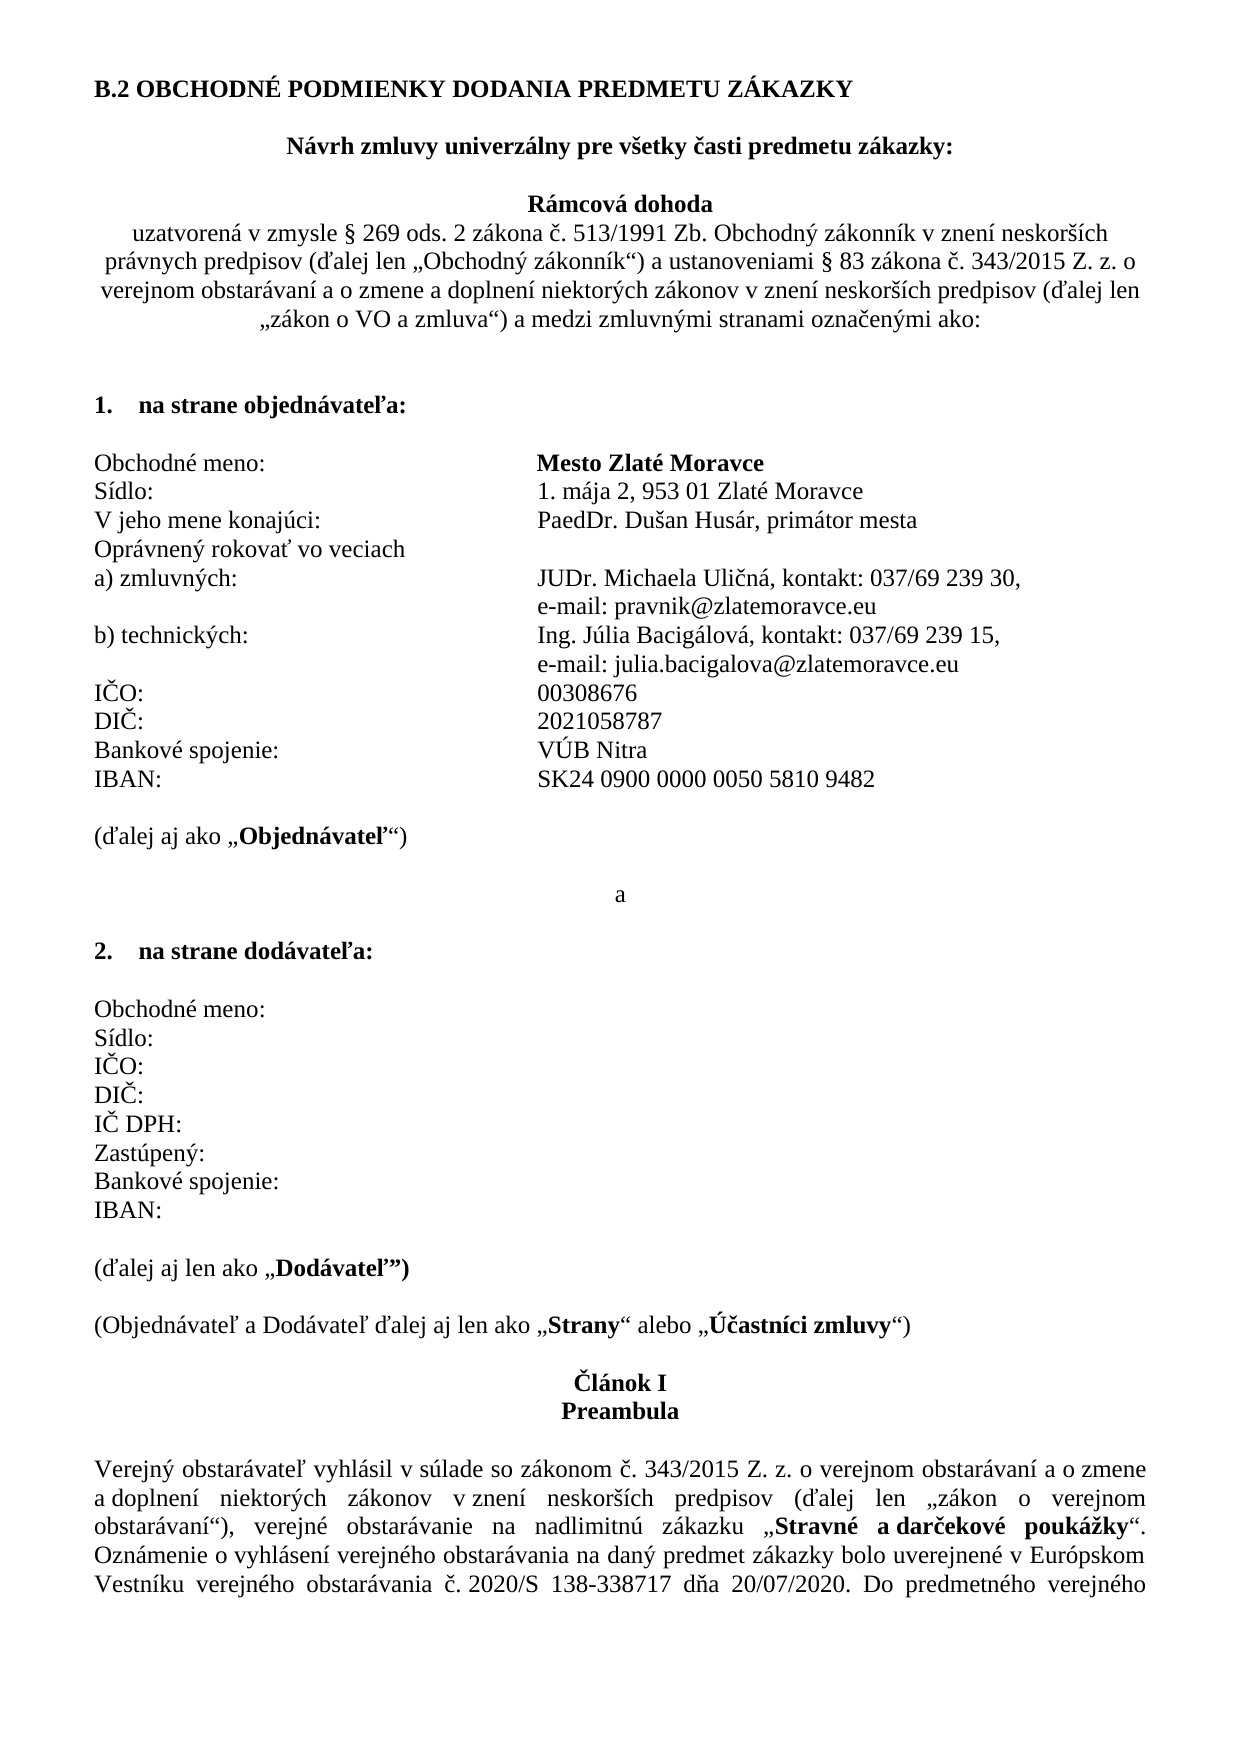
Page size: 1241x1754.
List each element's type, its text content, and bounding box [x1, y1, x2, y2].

text uzatvorená v zmysle § 269 ods. 2 zákona č. 513/1991 Zb. Obchodný zákonník v znení neskorších právnych predpisov (ďalej len „Obchodný zákonník“) a ustanoveniami § 83 zákona č. 343/2015 Z. z. o verejnom obstarávaní a o zmene a doplnení niektorých zákonov v znení neskorších predpisov (ďalej len „zákon o VO a zmluva“) a medzi zmluvnými stranami označenými ako: [94, 218, 1146, 333]
text V jeho mene konajúci: PaedDr. Dušan Husár, primátor mesta [94, 505, 1146, 534]
text (Objednávateľ a Dodávateľ ďalej aj len ako „Strany“ alebo „Účastníci zmluvy“) [94, 1310, 1146, 1339]
text a [94, 879, 1146, 908]
text a) zmluvných: JUDr. Michaela Uličná, kontakt: 037/69 239 30, [94, 563, 1146, 591]
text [94, 1454, 1146, 1598]
text Rámcová dohoda [94, 189, 1146, 218]
text (ďalej aj ako „Objednávateľ“) [94, 821, 1146, 850]
text Článok I [94, 1368, 1146, 1396]
text Preambula [94, 1396, 1146, 1425]
text Oprávnený rokovať vo veciach [94, 534, 1146, 563]
text B.2 OBCHODNÉ PODMIENKY DODANIA PREDMETU ZÁKAZKY [94, 74, 1146, 103]
text Sídlo: 1. mája 2, 953 01 Zlaté Moravce [94, 476, 1146, 505]
text (ďalej aj len ako „Dodávateľ”) [94, 1253, 1146, 1281]
text IČO: 00308676 [94, 678, 1146, 706]
text IČO: [94, 1051, 1146, 1080]
text IBAN: SK24 0900 0000 0050 5810 9482 [94, 764, 1146, 793]
list na strane objednávateľa: [94, 390, 1146, 419]
text Návrh zmluvy univerzálny pre všetky časti predmetu zákazky: [94, 131, 1146, 160]
text DIČ: [94, 1080, 1146, 1109]
text Bankové spojenie: [94, 1166, 1146, 1195]
text DIČ: 2021058787 [94, 706, 1146, 735]
text Bankové spojenie: VÚB Nitra [94, 735, 1146, 764]
text Obchodné meno: Mesto Zlaté Moravce [94, 448, 1147, 476]
text IČ DPH: [94, 1109, 1146, 1138]
text Zastúpený: [94, 1138, 1146, 1166]
text IBAN: [94, 1195, 1146, 1224]
text Sídlo: [94, 1023, 1146, 1051]
text b) technických: Ing. Júlia Bacigálová, kontakt: 037/69 239 15, [94, 620, 1146, 649]
list na strane dodávateľa: [94, 936, 1146, 965]
text e-mail: julia.bacigalova@zlatemoravce.eu [94, 649, 1146, 678]
text Obchodné meno: [94, 994, 1146, 1023]
text e-mail: pravnik@zlatemoravce.eu [94, 591, 1146, 620]
